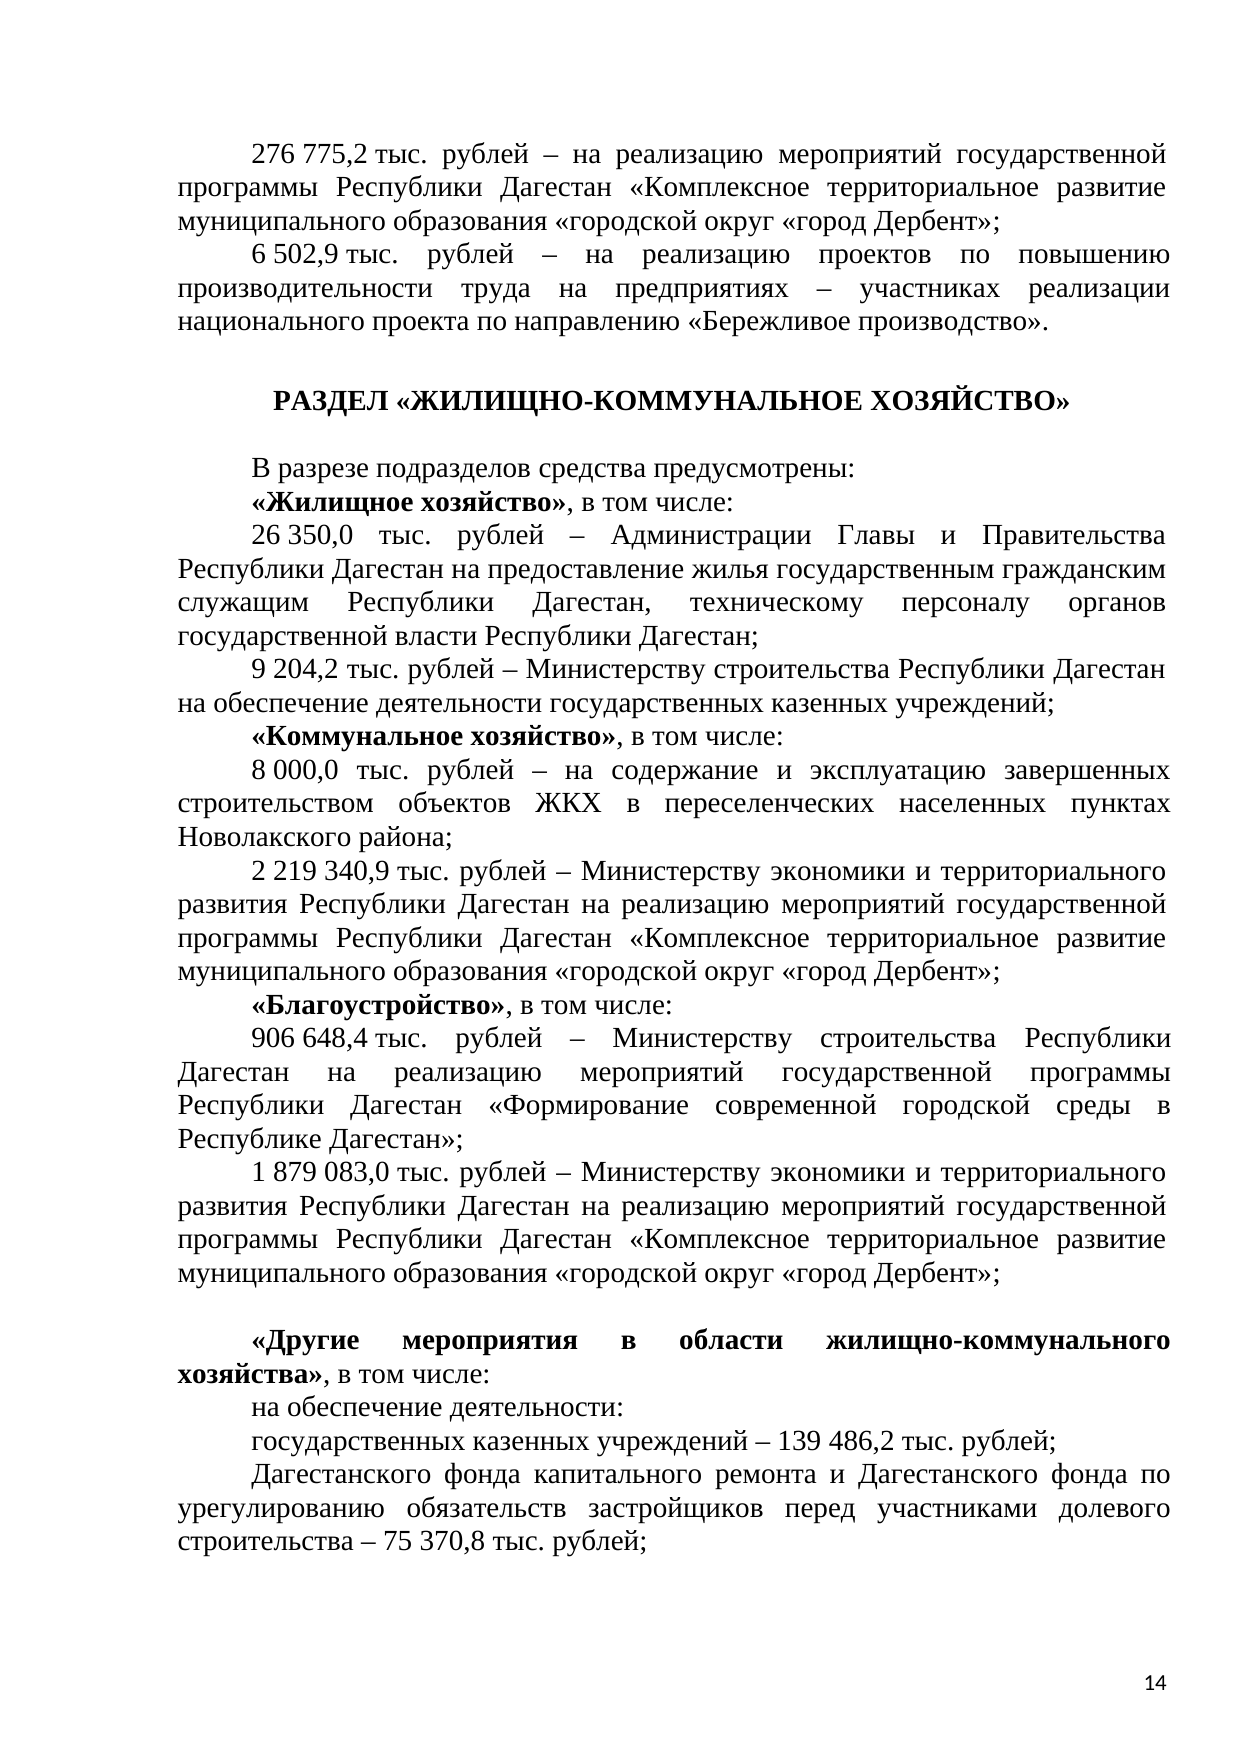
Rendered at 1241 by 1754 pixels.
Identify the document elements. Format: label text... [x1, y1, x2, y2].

text государственных казенных учреждений – 139 486,2 тыс. рублей; [177, 1423, 1171, 1456]
text 906 648,4 тыс. рублей – Министерству строительства Республики Дагестан на реализацию мероприятий государственной программы Республики Дагестан «Формирование современной городской среды в Республике Дагестан»; [177, 1020, 1171, 1154]
text на обеспечение деятельности: [177, 1389, 1171, 1423]
text Дагестанского фонда капитального ремонта и Дагестанского фонда по урегулированию обязательств застройщиков перед участниками долевого строительства – 75 370,8 тыс. рублей; [177, 1456, 1171, 1557]
text «Коммунальное хозяйство», в том числе: [177, 718, 1171, 752]
text 9 204,2 тыс. рублей – Министерству строительства Республики Дагестан на обеспечение деятельности государственных казенных учреждений; [177, 651, 1167, 718]
text «Благоустройство», в том числе: [177, 987, 1171, 1020]
text В разрезе подразделов средства предусмотрены: [177, 450, 1171, 484]
text 276 775,2 тыс. рублей – на реализацию мероприятий государственной программы Республики Дагестан «Комплексное территориальное развитие муниципального образования «городской округ «город Дербент»; [177, 136, 1167, 236]
text 26 350,0 тыс. рублей – Администрации Главы и Правительства Республики Дагестан на предоставление жилья государственным гражданским служащим Республики Дагестан, техническому персоналу органов государственной власти Республики Дагестан; [177, 517, 1167, 651]
text 2 219 340,9 тыс. рублей – Министерству экономики и территориального развития Республики Дагестан на реализацию мероприятий государственной программы Республики Дагестан «Комплексное территориальное развитие муниципального образования «городской округ «город Дербент»; [177, 853, 1167, 987]
text 1 879 083,0 тыс. рублей – Министерству экономики и территориального развития Республики Дагестан на реализацию мероприятий государственной программы Республики Дагестан «Комплексное территориальное развитие муниципального образования «городской округ «город Дербент»; [177, 1154, 1167, 1289]
text 6 502,9 тыс. рублей – на реализацию проектов по повышению производительности труда на предприятиях – участниках реализации национального проекта по направлению «Бережливое производство». [177, 236, 1171, 337]
text «Жилищное хозяйство», в том числе: [177, 484, 1167, 517]
text «Другие мероприятия в области жилищно-коммунального хозяйства», в том числе: [177, 1322, 1171, 1389]
text 8 000,0 тыс. рублей – на содержание и эксплуатацию завершенных строительством объектов ЖКХ в переселенческих населенных пунктах Новолакского района; [177, 752, 1171, 853]
text РАЗДЕЛ «ЖИЛИЩНО-КОММУНАЛЬНОЕ ХОЗЯЙСТВО» [177, 383, 1167, 417]
